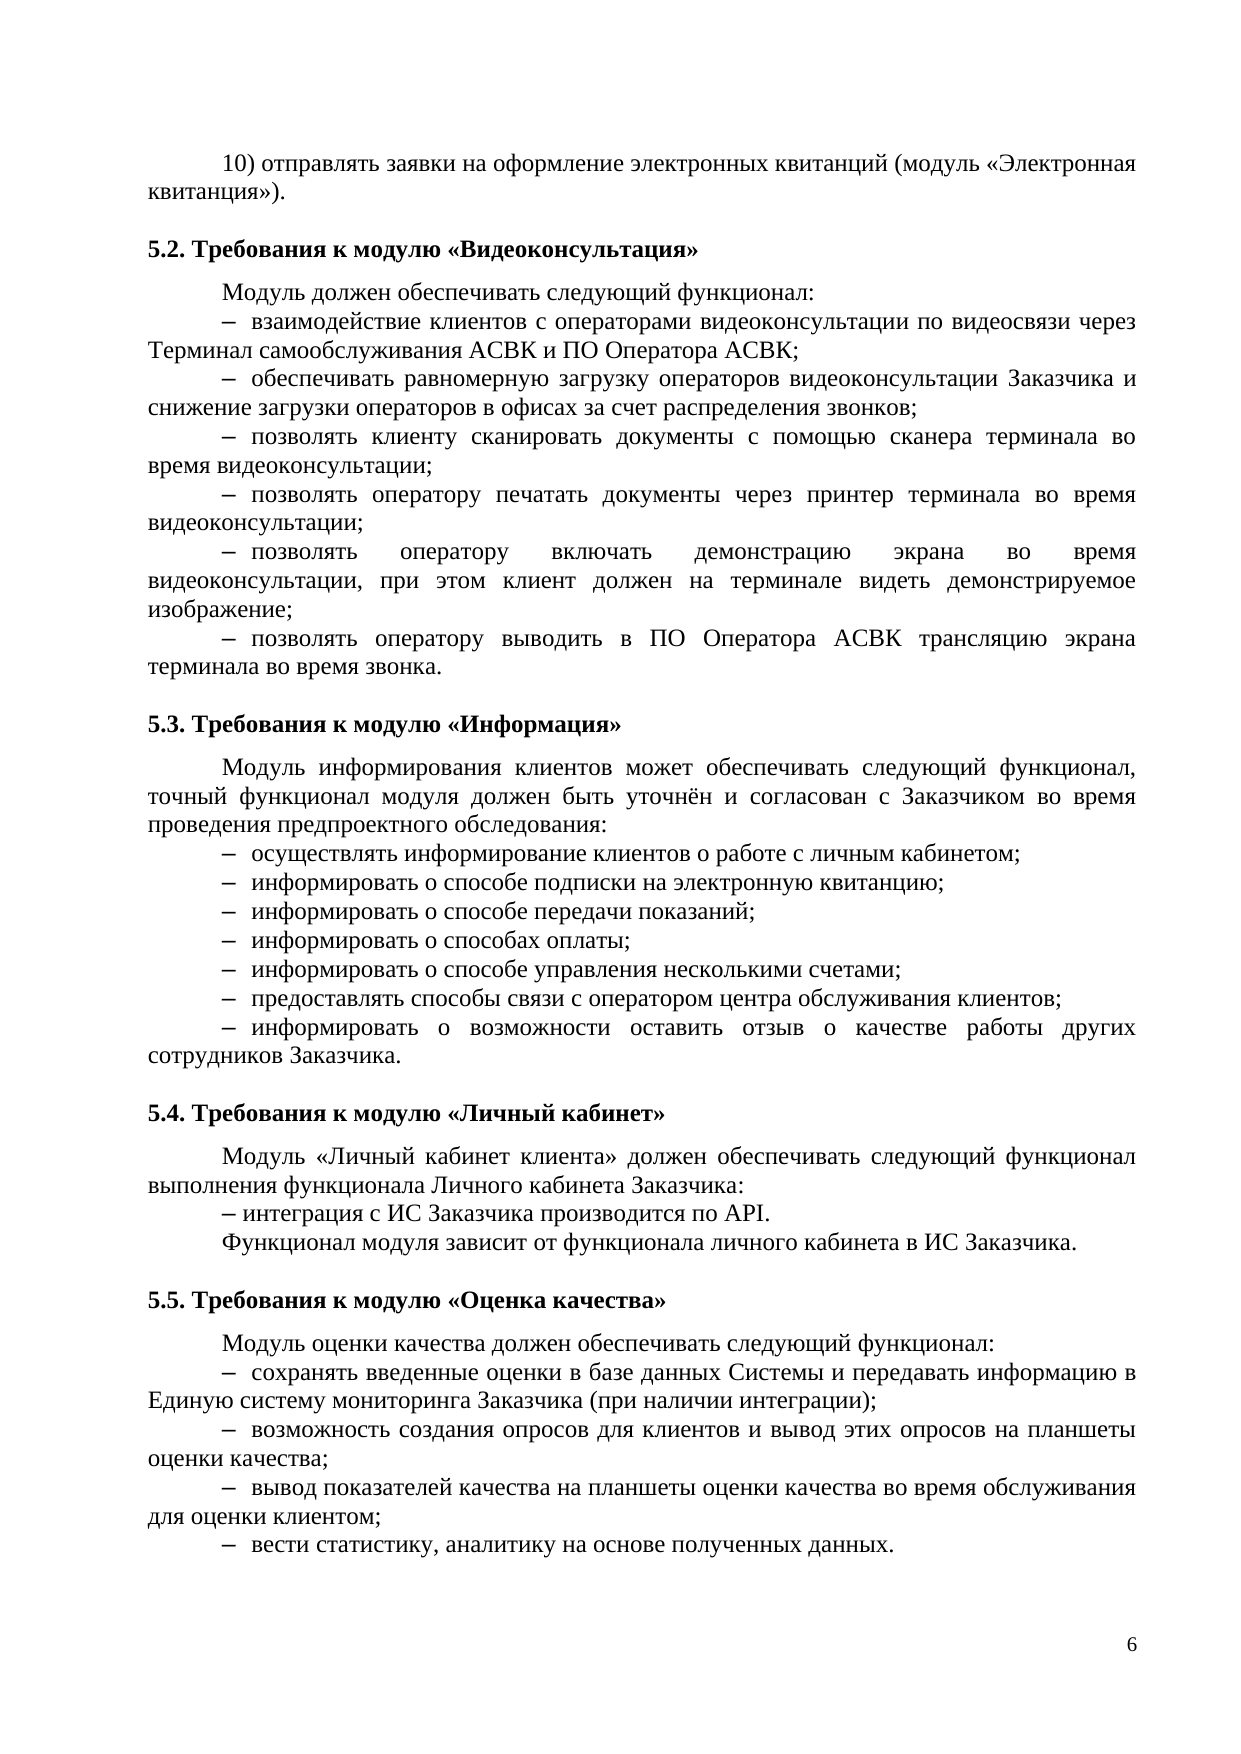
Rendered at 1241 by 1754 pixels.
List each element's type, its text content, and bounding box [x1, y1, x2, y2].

list предоставлять способы связи с оператором центра обслуживания клиентов; [148, 983, 1137, 1011]
text Функционал модуля зависит от функционала личного кабинета в ИС Заказчика. [148, 1227, 1137, 1256]
list информировать о способе управления несколькими счетами; [148, 954, 1137, 983]
text 10) отправлять заявки на оформление электронных квитанций (модуль «Электронная квитанция»). [148, 148, 1137, 205]
list информировать о возможности оставить отзыв о качестве работы других сотрудников Заказчика. [148, 1011, 1137, 1069]
text Модуль оценки качества должен обеспечивать следующий функционал: [148, 1328, 1137, 1357]
text Модуль информирования клиентов может обеспечивать следующий функционал, точный функционал модуля должен быть уточнён и согласован с Заказчиком во время проведения предпроектного обследования: [148, 752, 1137, 838]
list интеграция с ИС Заказчика производится по API. [148, 1198, 1137, 1227]
list позволять оператору печатать документы через принтер терминала во время видеоконсультации; [148, 479, 1137, 536]
list возможность создания опросов для клиентов и вывод этих опросов на планшеты оценки качества; [148, 1414, 1137, 1472]
list взаимодействие клиентов с операторами видеоконсультации по видеосвязи через Терминал самообслуживания АСВК и ПО Оператора АСВК; [148, 306, 1137, 363]
list вести статистику, аналитику на основе полученных данных. [148, 1529, 1137, 1558]
text 5.5. Требования к модулю «Оценка качества» [148, 1285, 1137, 1313]
list обеспечивать равномерную загрузку операторов видеоконсультации Заказчика и снижение загрузки операторов в офисах за счет распределения звонков; [148, 363, 1137, 421]
list осуществлять информирование клиентов о работе с личным кабинетом; [148, 838, 1137, 867]
list позволять оператору выводить в ПО Оператора АСВК трансляцию экрана терминала во время звонка. [148, 623, 1137, 680]
list информировать о способе передачи показаний; [148, 896, 1137, 925]
list 5.4. Требования к модулю «Личный кабинет» [148, 1098, 1137, 1127]
list сохранять введенные оценки в базе данных Системы и передавать информацию в Единую систему мониторинга Заказчика (при наличии интеграции); [148, 1357, 1137, 1414]
list вывод показателей качества на планшеты оценки качества во время обслуживания для оценки клиентом; [148, 1472, 1137, 1529]
list информировать о способах оплаты; [148, 925, 1137, 954]
text Модуль «Личный кабинет клиента» должен обеспечивать следующий функционал выполнения функционала Личного кабинета Заказчика: [148, 1141, 1137, 1198]
text Модуль должен обеспечивать следующий функционал: [148, 277, 1137, 306]
list информировать о способе подписки на электронную квитанцию; [148, 867, 1137, 896]
list 5.2. Требования к модулю «Видеоконсультация» [148, 234, 1137, 263]
list позволять клиенту сканировать документы с помощью сканера терминала во время видеоконсультации; [148, 421, 1137, 479]
list позволять оператору включать демонстрацию экрана во время видеоконсультации, при этом клиент должен на терминале видеть демонстрируемое изображение; [148, 536, 1137, 623]
text 5.3. Требования к модулю «Информация» [89, 709, 1137, 738]
